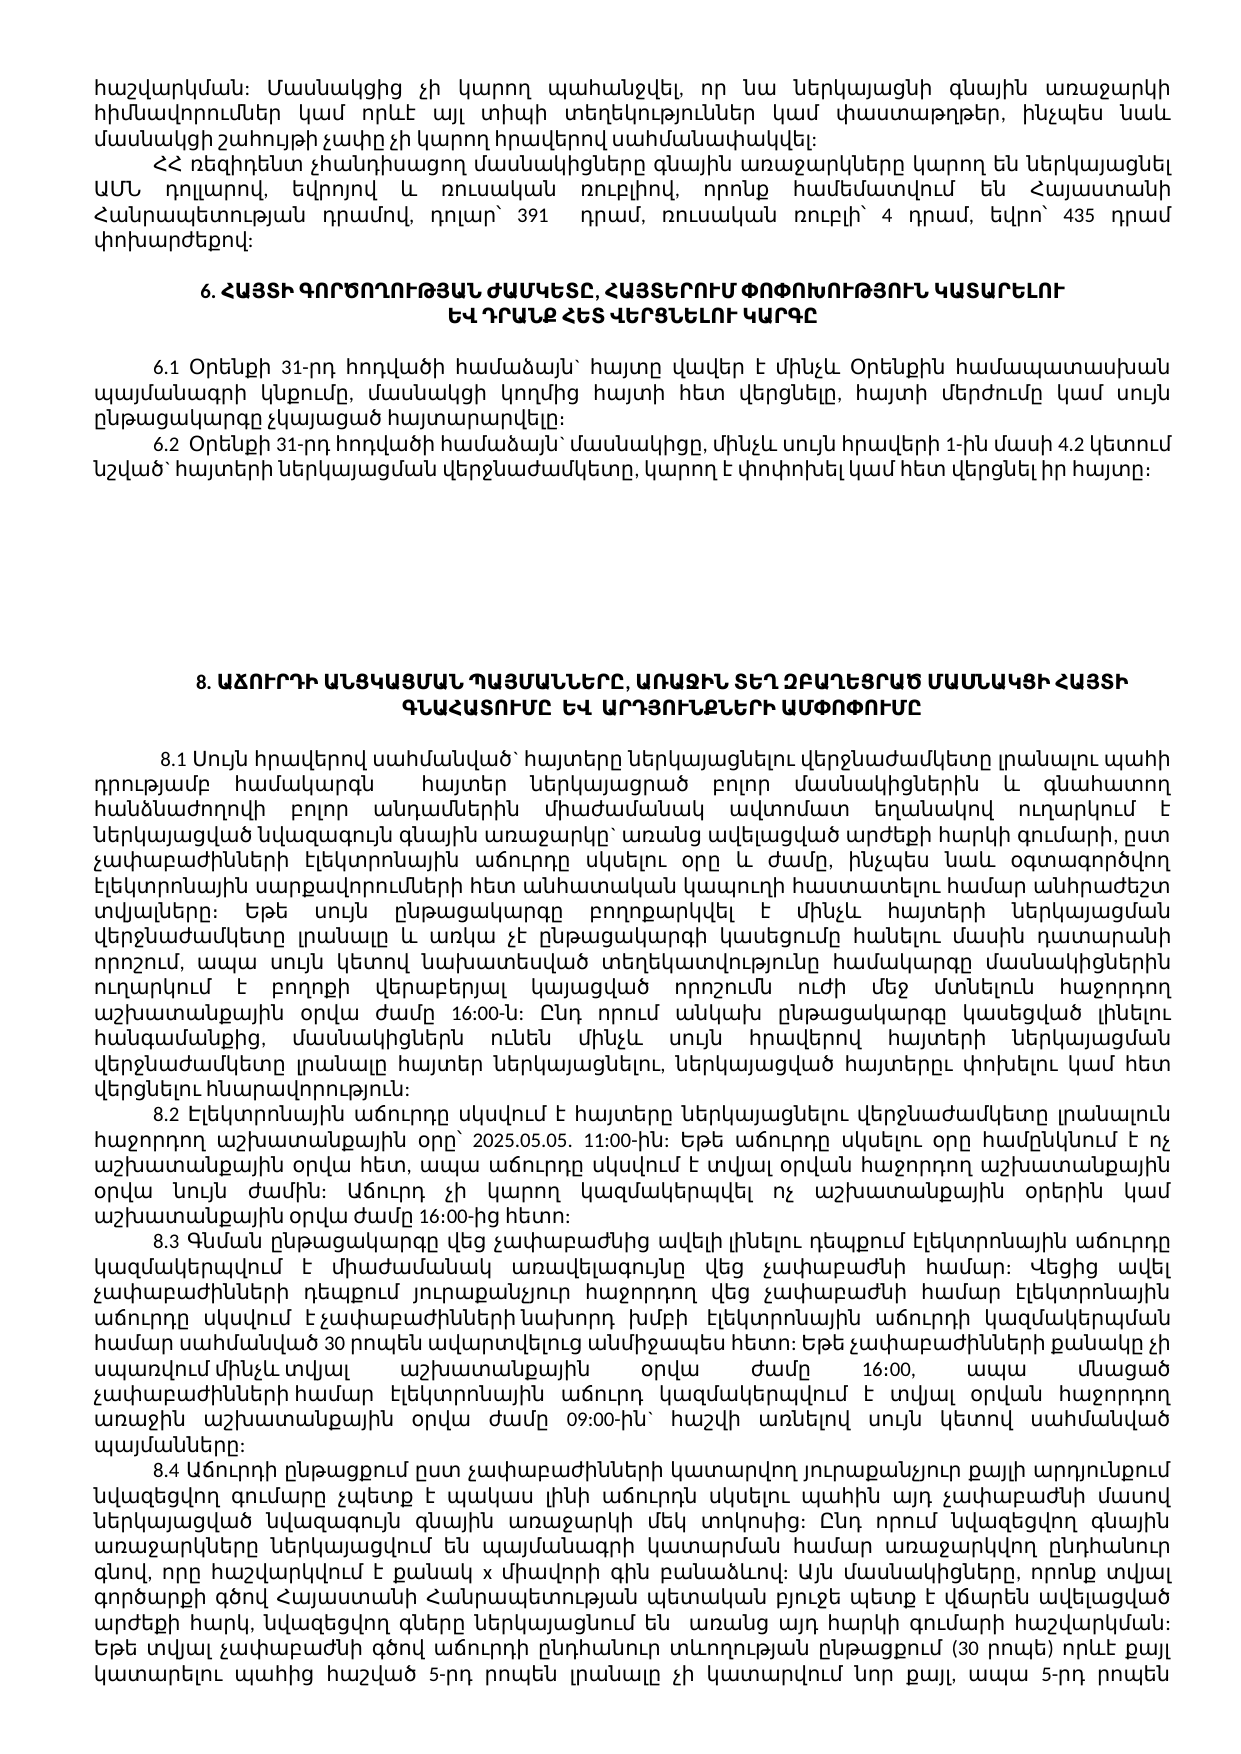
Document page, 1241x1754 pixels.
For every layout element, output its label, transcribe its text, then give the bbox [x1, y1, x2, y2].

text ՀՀ ռեզիդենտ չհանդիսացող մասնակիցները գնային առաջարկները կարող են ներկայացնել ԱՄՆ դոլլարով, եվրոյով և ռուսական ռուբլիով, որոնք համեմատվում են Հայաստանի Հանրապետության դրամով, դոլար՝ 391 դրամ, ռուսական ռուբլի՝ 4 դրամ, եվրո՝ 435 դրամ փոխարժեքով: [94, 151, 1171, 253]
text 6. ՀԱՅՏԻ ԳՈՐԾՈՂՈՒԹՅԱՆ ԺԱՄԿԵՏԸ, ՀԱՅՏԵՐՈՒՄ ՓՈՓՈԽՈՒԹՅՈՒՆ ԿԱՏԱՐԵԼՈՒ [94, 278, 1171, 304]
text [94, 1457, 1171, 1686]
text 8. ԱՃՈՒՐԴԻ ԱՆՑԿԱՑՄԱՆ ՊԱՅՄԱՆՆԵՐԸ, ԱՌԱՋԻՆ ՏԵՂ ԶԲԱՂԵՑՐԱԾ ՄԱՍՆԱԿՑԻ ՀԱՅՏԻ [94, 669, 1171, 695]
text 8.1 Սույն հրավերով սահմանված` հայտերը ներկայացնելու վերջնաժամկետը լրանալու պահի դրությամբ համակարգն հայտեր ներկայացրած բոլոր մասնակիցներին և գնահատող հանձնաժողովի բոլոր անդամներին միաժամանակ ավտոմատ եղանակով ուղարկում է ներկայացված նվազագույն գնային առաջարկը` առանց ավելացված արժեքի հարկի գումարի, ըստ չափաբաժինների էլեկտրոնային աճուրդը սկսելու օրը և ժամը, ինչպես նաև օգտագործվող էլեկտրոնային սարքավորումների հետ անհատական կապուղի հաստատելու համար անհրաժեշտ տվյալները։ Եթե սույն ընթացակարգը բողոքարկվել է մինչև հայտերի ներկայացման վերջնաժամկետը լրանալը և առկա չէ ընթացակարգի կասեցումը հանելու մասին դատարանի որոշում, ապա սույն կետով նախատեսված տեղեկատվությունը համակարգը մասնակիցներին ուղարկում է բողոքի վերաբերյալ կայացված որոշումն ուժի մեջ մտնելուն հաջորդող աշխատանքային օրվա ժամը 16:00-ն: Ընդ որում անկախ ընթացակարգը կասեցված լինելու հանգամանքից, մասնակիցներն ունեն մինչև սույն հրավերով հայտերի ներկայացման վերջնաժամկետը լրանալը հայտեր ներկայացնելու, ներկայացված հայտերըւ փոխելու կամ հետ վերցնելու հնարավորություն: [94, 746, 1171, 1102]
text ԳՆԱՀԱՏՈՒՄԸ ԵՎ ԱՐԴՅՈՒՆՔՆԵՐԻ ԱՄՓՈՓՈՒՄԸ [94, 695, 1171, 720]
text 6.2 Օրենքի 31-րդ հոդվածի համաձայն` մասնակիցը, մինչև սույն հրավերի 1-ին մասի 4.2 կետում նշված` հայտերի ներկայացման վերջնաժամկետը, կարող է փոփոխել կամ հետ վերցնել իր հայտը։ [94, 431, 1171, 482]
text 8.2 Էլեկտրոնային աճուրդը սկսվում է հայտերը ներկայացնելու վերջնաժամկետը լրանալուն հաջորդող աշխատանքային օրը՝ 2025.05.05. 11:00 -ին: Եթե աճուրդը սկսելու օրը համընկնում է ոչ աշխատանքային օրվա հետ, ապա աճուրդը սկսվում է տվյալ օրվան հաջորդող աշխատանքային օրվա նույն ժամին: Աճուրդ չի կարող կազմակերպվել ոչ աշխատանքային օրերին կամ աշխատանքային օրվա ժամը 16։00-ից հետո: [94, 1102, 1171, 1229]
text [94, 75, 1171, 151]
text 6.1 Օրենքի 31-րդ հոդվածի համաձայն` հայտը վավեր է մինչև Օրենքին համապատասխան պայմանագրի կնքումը, մասնակցի կողմից հայտի հետ վերցնելը, հայտի մերժումը կամ սույն ընթացակարգը չկայացած հայտարարվելը։ [94, 354, 1171, 431]
text 8.3 Գնման ընթացակարգը վեց չափաբաժնից ավելի լինելու դեպքում էլեկտրոնային աճուրդը կազմակերպվում է միաժամանակ առավելագույնը վեց չափաբաժնի համար: Վեցից ավել չափաբաժինների դեպքում յուրաքանչյուր հաջորդող վեց չափաբաժնի համար էլեկտրոնային աճուրդը սկսվում է չափաբաժինների նախորդ խմբի էլեկտրոնային աճուրդի կազմակերպման համար սահմանված 30 րոպեն ավարտվելուց անմիջապես հետո: Եթե չափաբաժինների քանակը չի սպառվում մինչև տվյալ աշխատանքային օրվա ժամը 16։00, ապա մնացած չափաբաժինների համար էլեկտրոնային աճուրդ կազմակերպվում է տվյալ օրվան հաջորդող առաջին աշխատանքային օրվա ժամը 09:00-ին` հաշվի առնելով սույն կետով սահմանված պայմանները: [94, 1229, 1171, 1457]
text ԵՎ ԴՐԱՆՔ ՀԵՏ ՎԵՐՑՆԵԼՈՒ ԿԱՐԳԸ [94, 304, 1171, 329]
